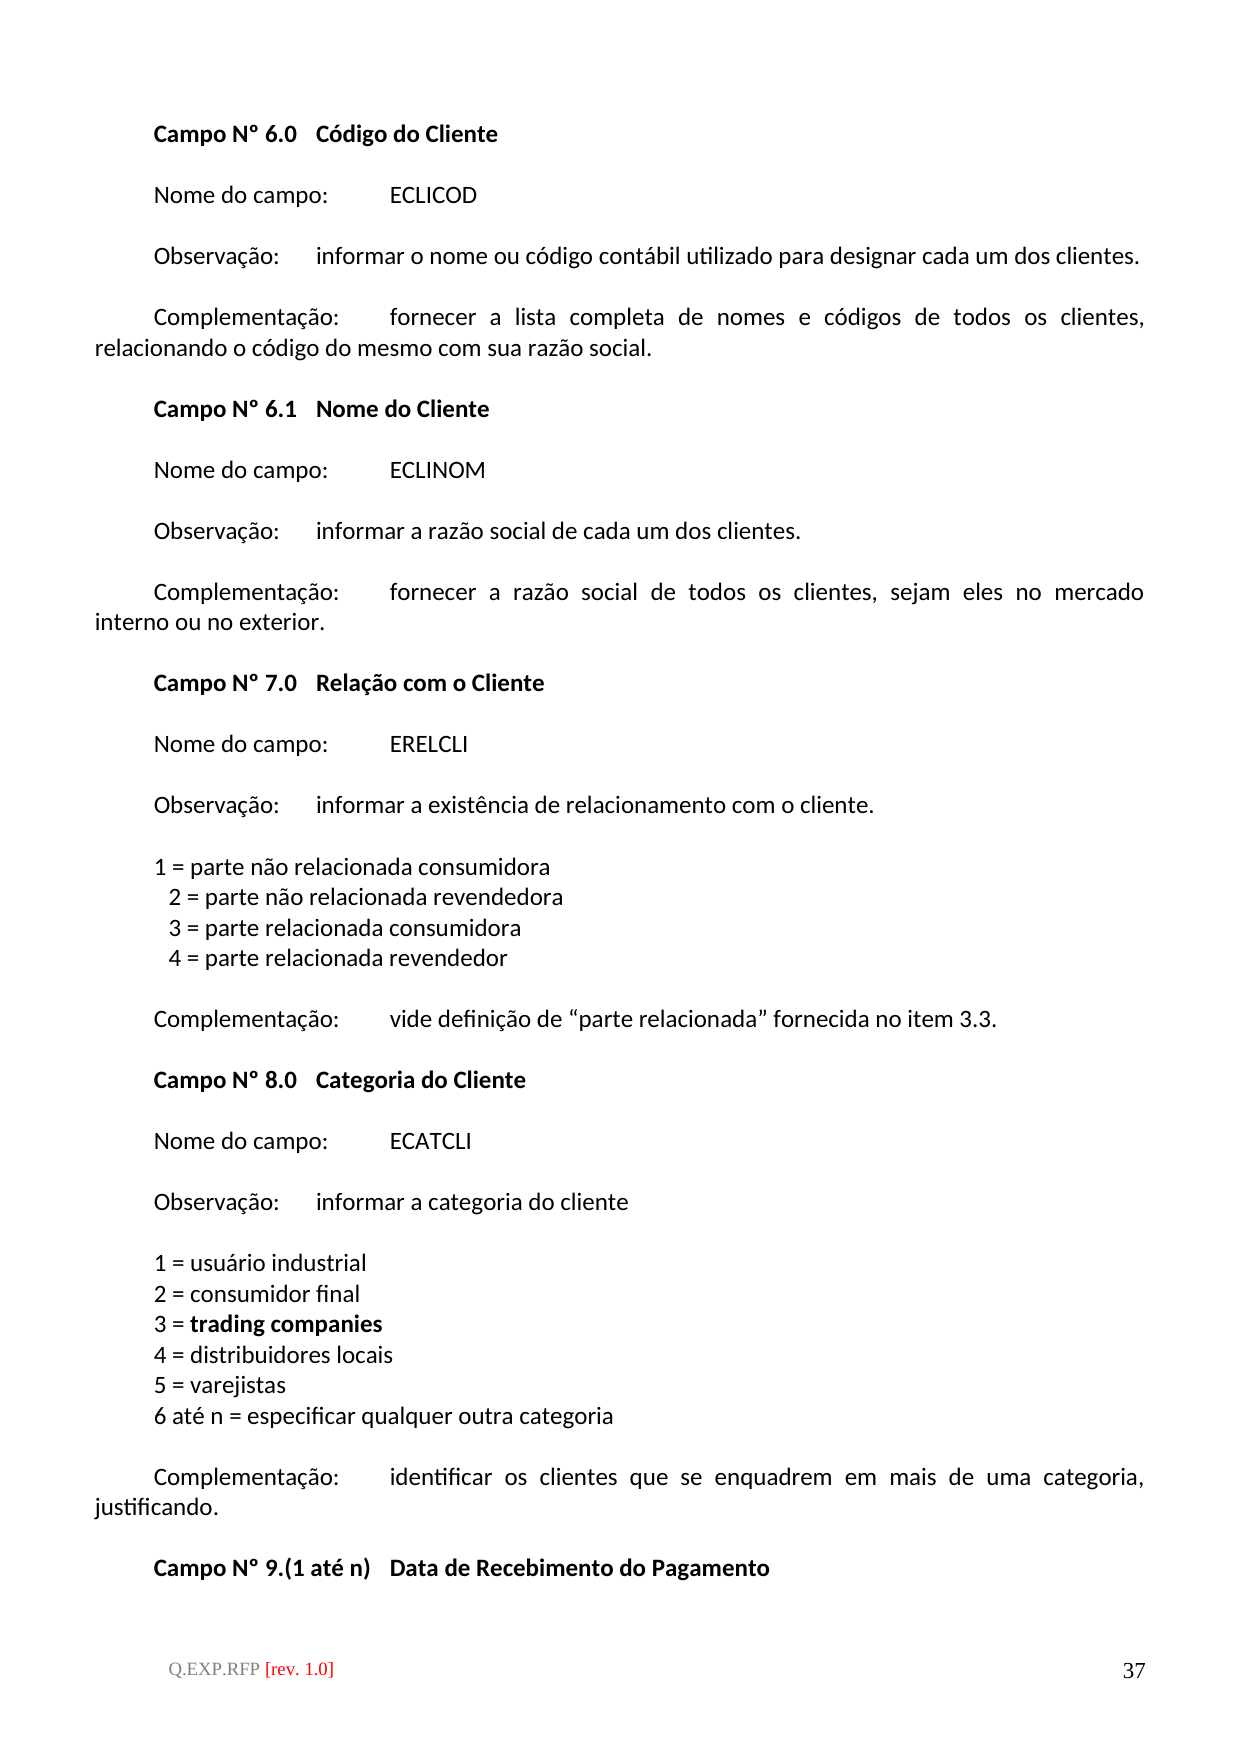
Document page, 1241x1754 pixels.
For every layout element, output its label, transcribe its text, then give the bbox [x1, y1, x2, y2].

text Nome do campo: ECATCLI [94, 1125, 1146, 1156]
text Campo Nº 9.(1 até n) Data de Recebimento do Pagamento [94, 1553, 1146, 1583]
text Observação: informar a razão social de cada um dos clientes. [94, 515, 1146, 545]
text Nome do campo: ECLICOD [94, 179, 1146, 210]
text 1 = usuário industrial [94, 1247, 1146, 1278]
text 4 = parte relacionada revendedor [94, 942, 1146, 973]
text Complementação: vide definição de “parte relacionada” fornecida no item 3.3. [94, 1003, 1146, 1034]
text 4 = distribuidores locais [94, 1339, 1146, 1369]
text Observação: informar a existência de relacionamento com o cliente. [94, 789, 1146, 820]
text Complementação: fornecer a razão social de todos os clientes, sejam eles no mercado interno ou no exterior. [94, 576, 1146, 637]
text 5 = varejistas [94, 1369, 1146, 1400]
text 1 = parte não relacionada consumidora [94, 851, 1146, 881]
text Observação: informar a categoria do cliente [94, 1186, 1146, 1217]
text Campo Nº 6.0 Código do Cliente [94, 118, 1146, 149]
text 2 = parte não relacionada revendedora [94, 881, 1146, 912]
text 6 até n = especificar qualquer outra categoria [94, 1400, 1146, 1431]
text 3 = parte relacionada consumidora [94, 912, 1146, 942]
text Nome do campo: ERELCLI [94, 728, 1146, 759]
text 2 = consumidor final [94, 1278, 1146, 1308]
text Campo Nº 8.0 Categoria do Cliente [94, 1064, 1146, 1095]
text Observação: informar o nome ou código contábil utilizado para designar cada um dos clientes. [94, 240, 1146, 271]
text Complementação: fornecer a lista completa de nomes e códigos de todos os clientes, relacionando o código do mesmo com sua razão social. [94, 301, 1146, 362]
text Campo Nº 6.1 Nome do Cliente [94, 393, 1146, 423]
text Campo Nº 7.0 Relação com o Cliente [94, 667, 1146, 698]
text Complementação: identificar os clientes que se enquadrem em mais de uma categoria, justificando. [94, 1461, 1146, 1522]
text Nome do campo: ECLINOM [94, 454, 1146, 484]
text 3 = trading companies [94, 1308, 1146, 1339]
